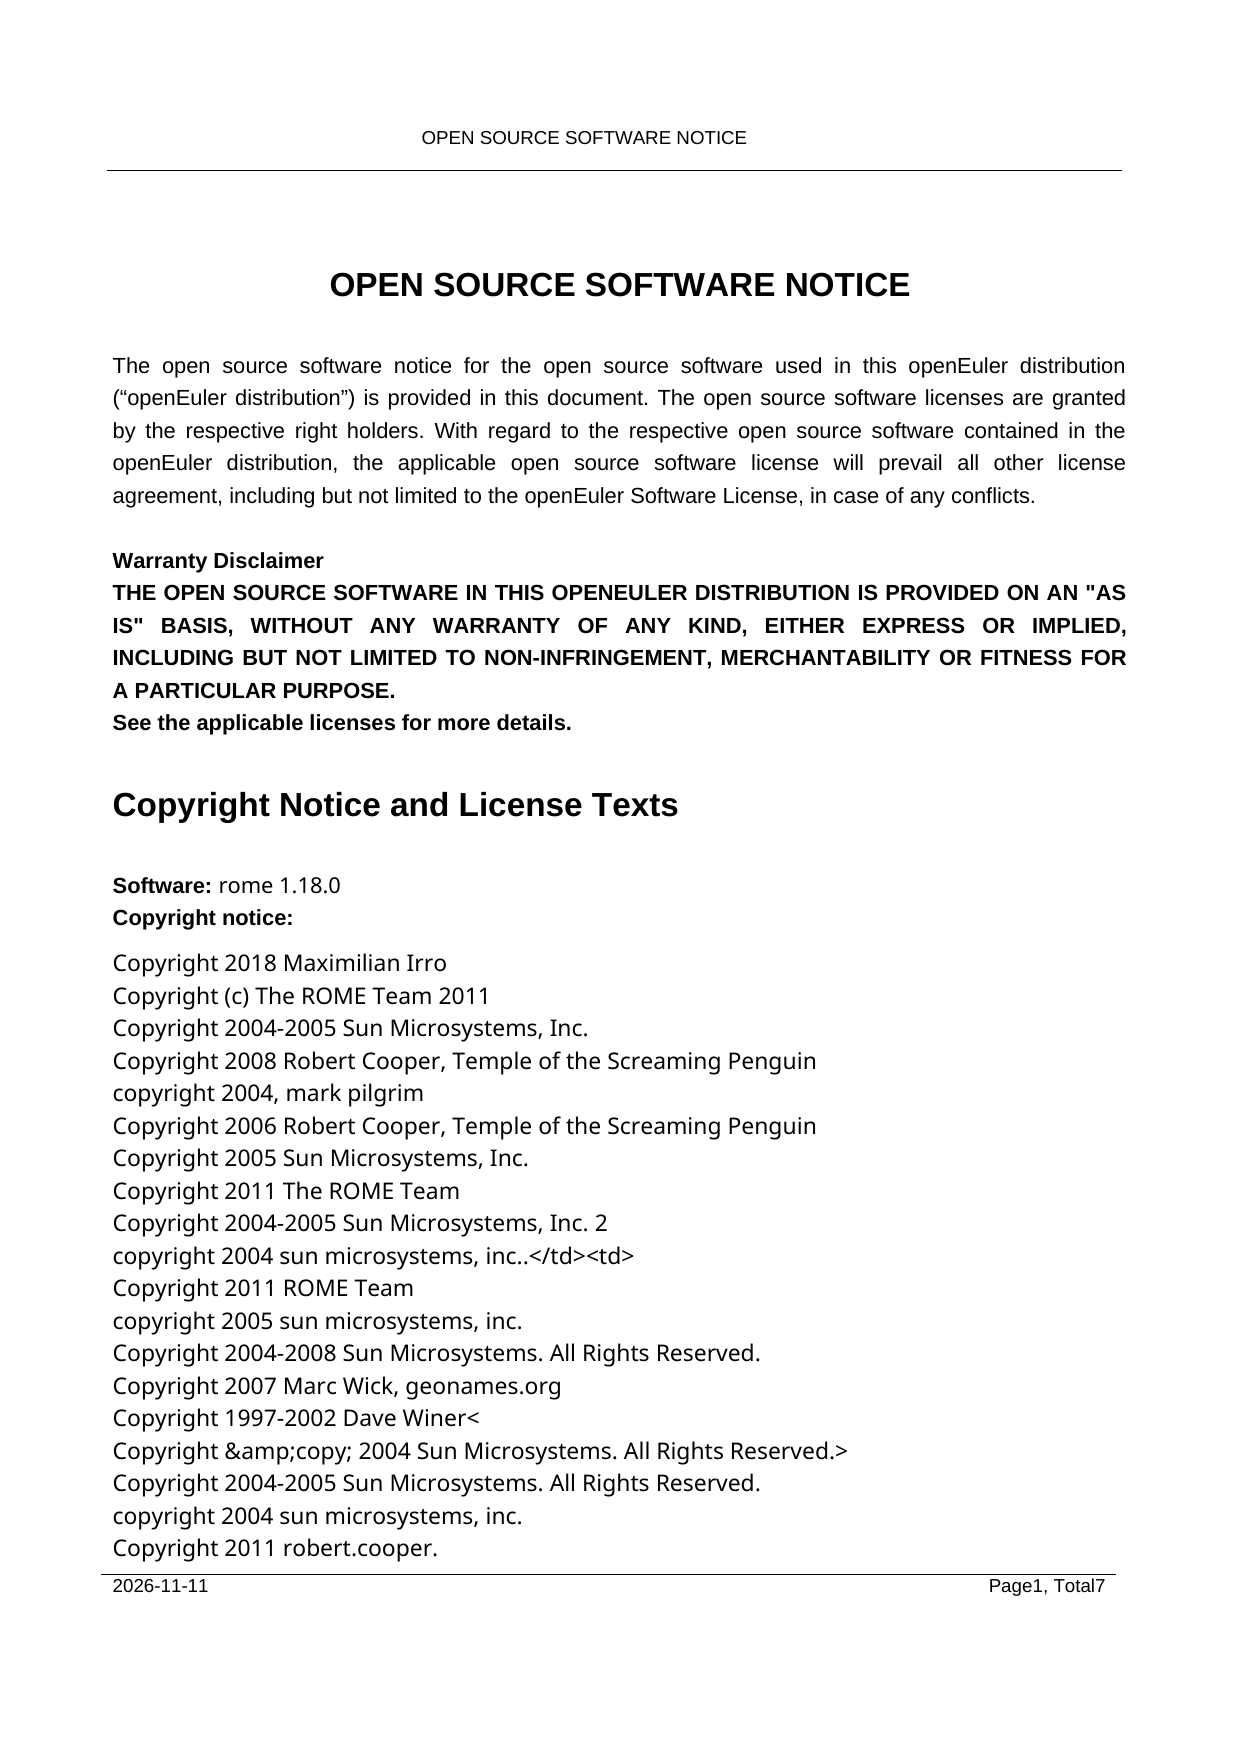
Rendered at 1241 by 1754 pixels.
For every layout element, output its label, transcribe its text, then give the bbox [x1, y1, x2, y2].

text Copyright notice: [112, 901, 1128, 934]
text THE OPEN SOURCE SOFTWARE IN THIS OPENEULER DISTRIBUTION IS PROVIDED ON AN "AS IS" BASIS, WITHOUT ANY WARRANTY OF ANY KIND, EITHER EXPRESS OR IMPLIED, INCLUDING BUT NOT LIMITED TO NON-INFRINGEMENT, MERCHANTABILITY OR FITNESS FOR A PARTICULAR PURPOSE. See the applicable licenses for more details. [112, 576, 1128, 739]
text Warranty Disclaimer [112, 544, 1128, 576]
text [112, 947, 1128, 1564]
title Software: rome 1.18.0 [112, 869, 1128, 901]
text OPEN SOURCE SOFTWARE NOTICE [112, 251, 1128, 316]
text The open source software notice for the open source software used in this openEuler distribution (“openEuler distribution”) is provided in this document. The open source software licenses are granted by the respective right holders. With regard to the respective open source software contained in the openEuler distribution, the applicable open source software license will prevail all other license agreement, including but not limited to the openEuler Software License, in case of any conflicts. [112, 349, 1128, 511]
text Copyright Notice and License Texts [112, 771, 1128, 836]
